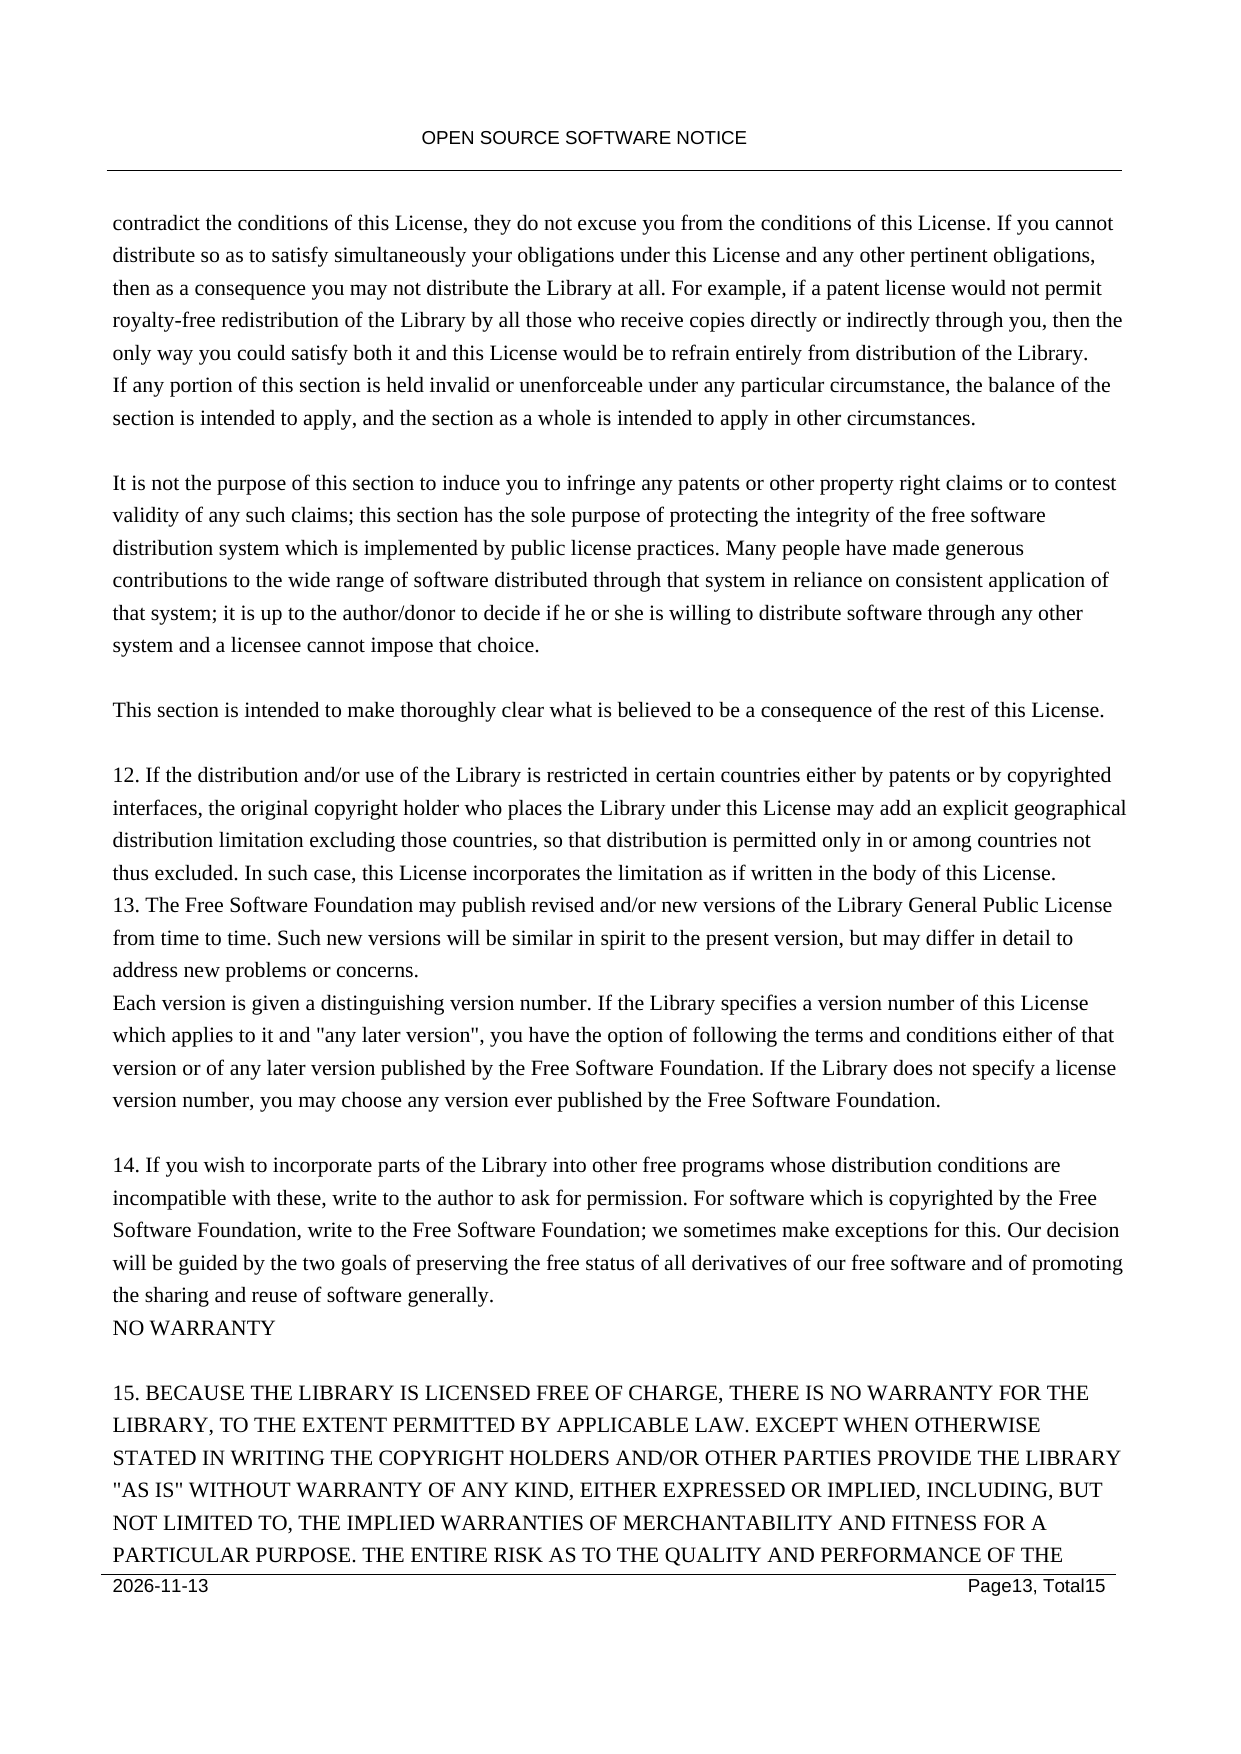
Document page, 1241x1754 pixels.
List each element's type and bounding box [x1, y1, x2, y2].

text [112, 206, 1128, 1571]
